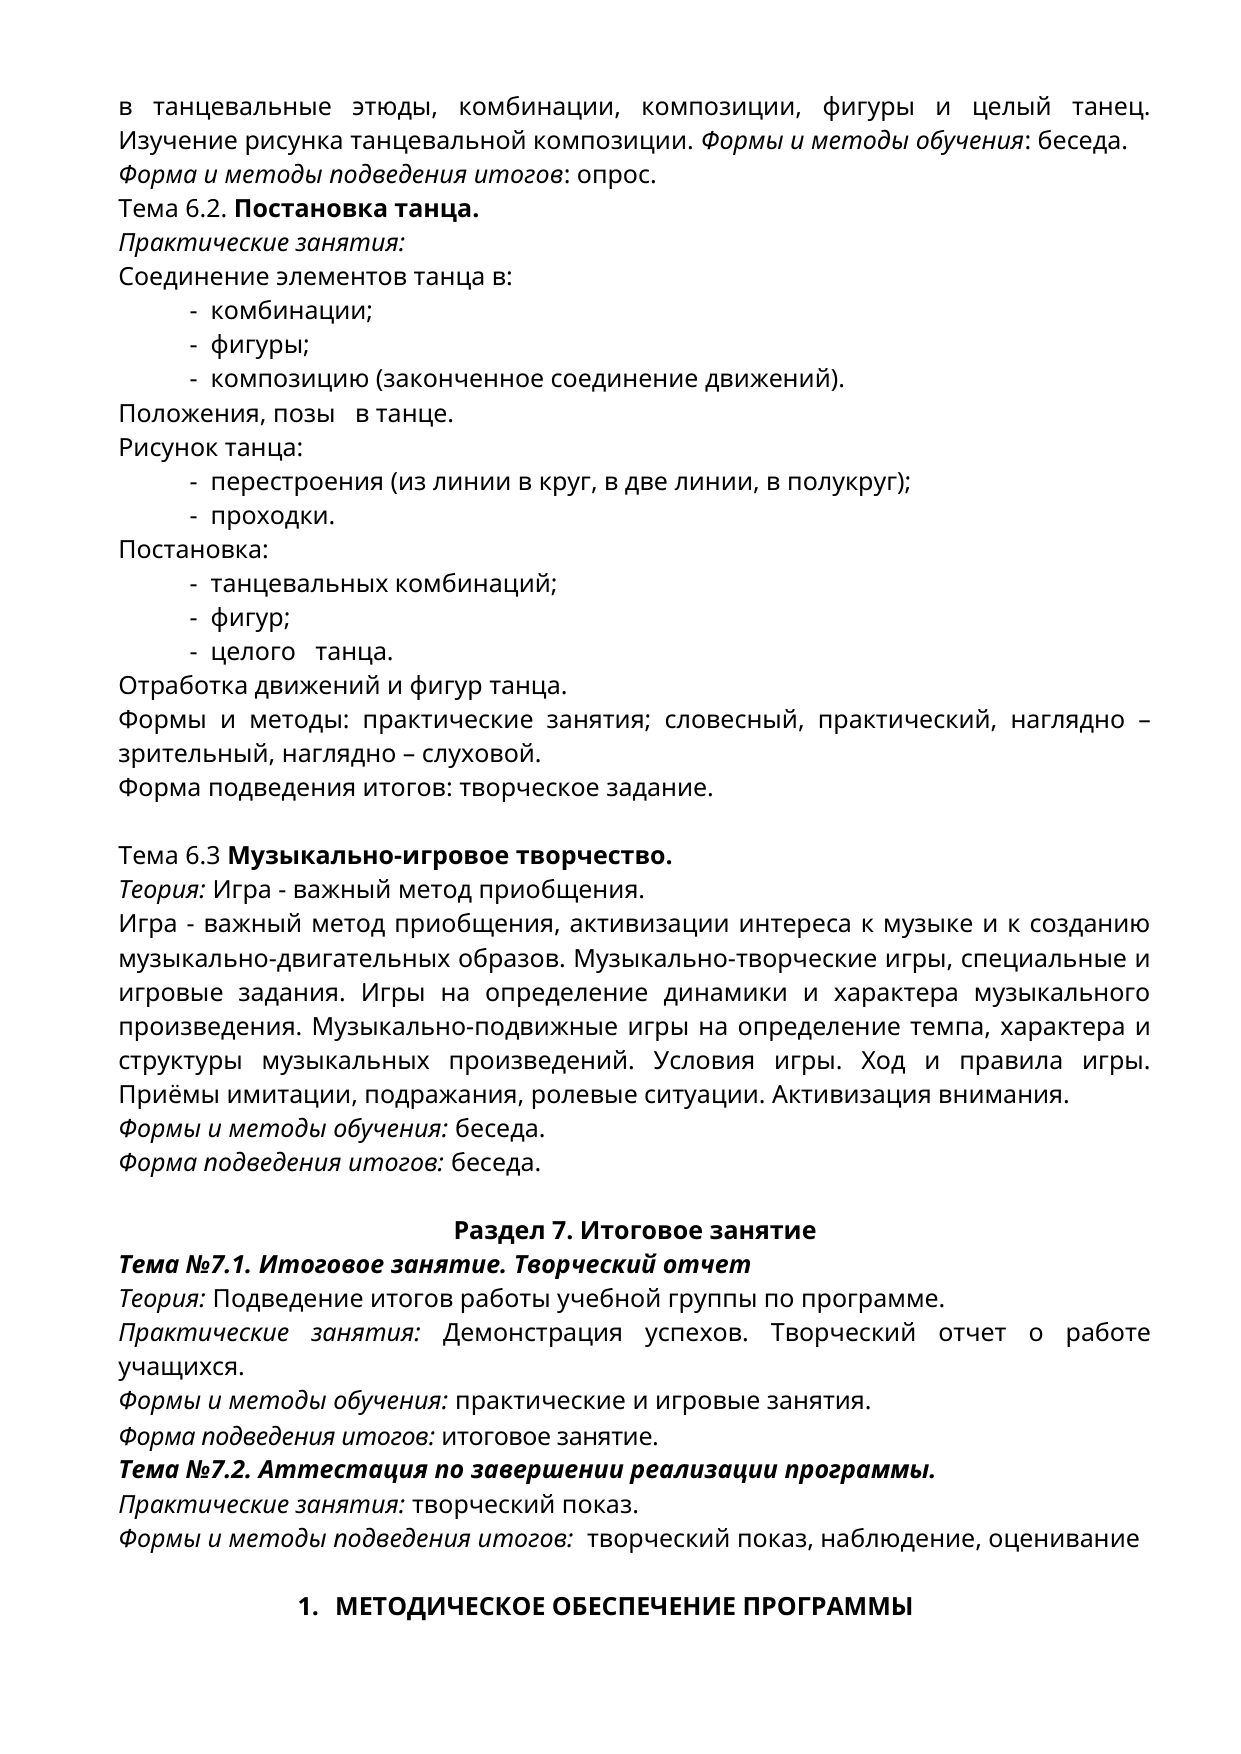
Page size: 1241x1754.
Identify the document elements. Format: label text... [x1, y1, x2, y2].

text Форма подведения итогов: беседа. [118, 1144, 1152, 1179]
text Соединение элементов танца в: [118, 259, 1152, 293]
text - перестроения (из линии в круг, в две линии, в полукруг); [118, 463, 1152, 497]
text Отработка движений и фигур танца. [118, 668, 1152, 702]
text - композицию (законченное соединение движений). [118, 361, 1152, 395]
text - целого танца. [118, 634, 1152, 668]
text Тема 6.2. Постановка танца. [118, 191, 1152, 225]
text - фигур; [118, 599, 1152, 634]
list МЕТОДИЧЕСКОЕ ОБЕСПЕЧЕНИЕ ПРОГРАММЫ [59, 1588, 1152, 1622]
text Практические занятия: Демонстрация успехов. Творческий отчет о работе учащихся. [118, 1315, 1152, 1383]
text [118, 89, 1152, 157]
text Постановка: [118, 531, 1152, 566]
text Тема 6.3 Музыкально-игровое творчество. [118, 838, 1152, 872]
text Формы и методы обучения: беседа. [118, 1111, 1152, 1144]
text Форма подведения итогов: творческое задание. [118, 770, 1152, 804]
text Теория: Подведение итогов работы учебной группы по программе. [118, 1281, 1152, 1315]
text Форма подведения итогов: итоговое занятие. [118, 1418, 1152, 1452]
text - танцевальных комбинаций; [118, 566, 1152, 599]
text Формы и методы подведения итогов: творческий показ, наблюдение, оценивание [118, 1520, 1152, 1554]
text Формы и методы обучения: практические и игровые занятия. [118, 1383, 1151, 1417]
text Форма и методы подведения итогов: опрос. [118, 157, 1152, 191]
text Практические занятия: [118, 225, 1152, 259]
text - проходки. [118, 497, 1152, 531]
text Формы и методы: практические занятия; словесный, практический, наглядно – зрительный, наглядно – слуховой. [118, 702, 1152, 770]
text Игра - важный метод приобщения, активизации интереса к музыке и к созданию музыкально-двигательных образов. Музыкально-творческие игры, специальные и игровые задания. Игры на определение динамики и характера музыкального произведения. Музыкально-подвижные игры на определение темпа, характера и структуры музыкальных произведений. Условия игры. Ход и правила игры. Приёмы имитации, подражания, ролевые ситуации. Активизация внимания. [118, 906, 1152, 1111]
text Раздел 7. Итоговое занятие [118, 1213, 1152, 1247]
text - комбинации; [118, 293, 1152, 327]
text Тема №7.1. Итоговое занятие. Творческий отчет [118, 1247, 1152, 1281]
text Рисунок танца: [118, 429, 1152, 463]
text - фигуры; [118, 327, 1152, 361]
text Практические занятия: творческий показ. [118, 1486, 1152, 1520]
text Положения, позы в танце. [118, 395, 1152, 429]
text Тема №7.2. Аттестация по завершении реализации программы. [118, 1452, 1152, 1486]
text Теория: Игра - важный метод приобщения. [118, 872, 1152, 906]
